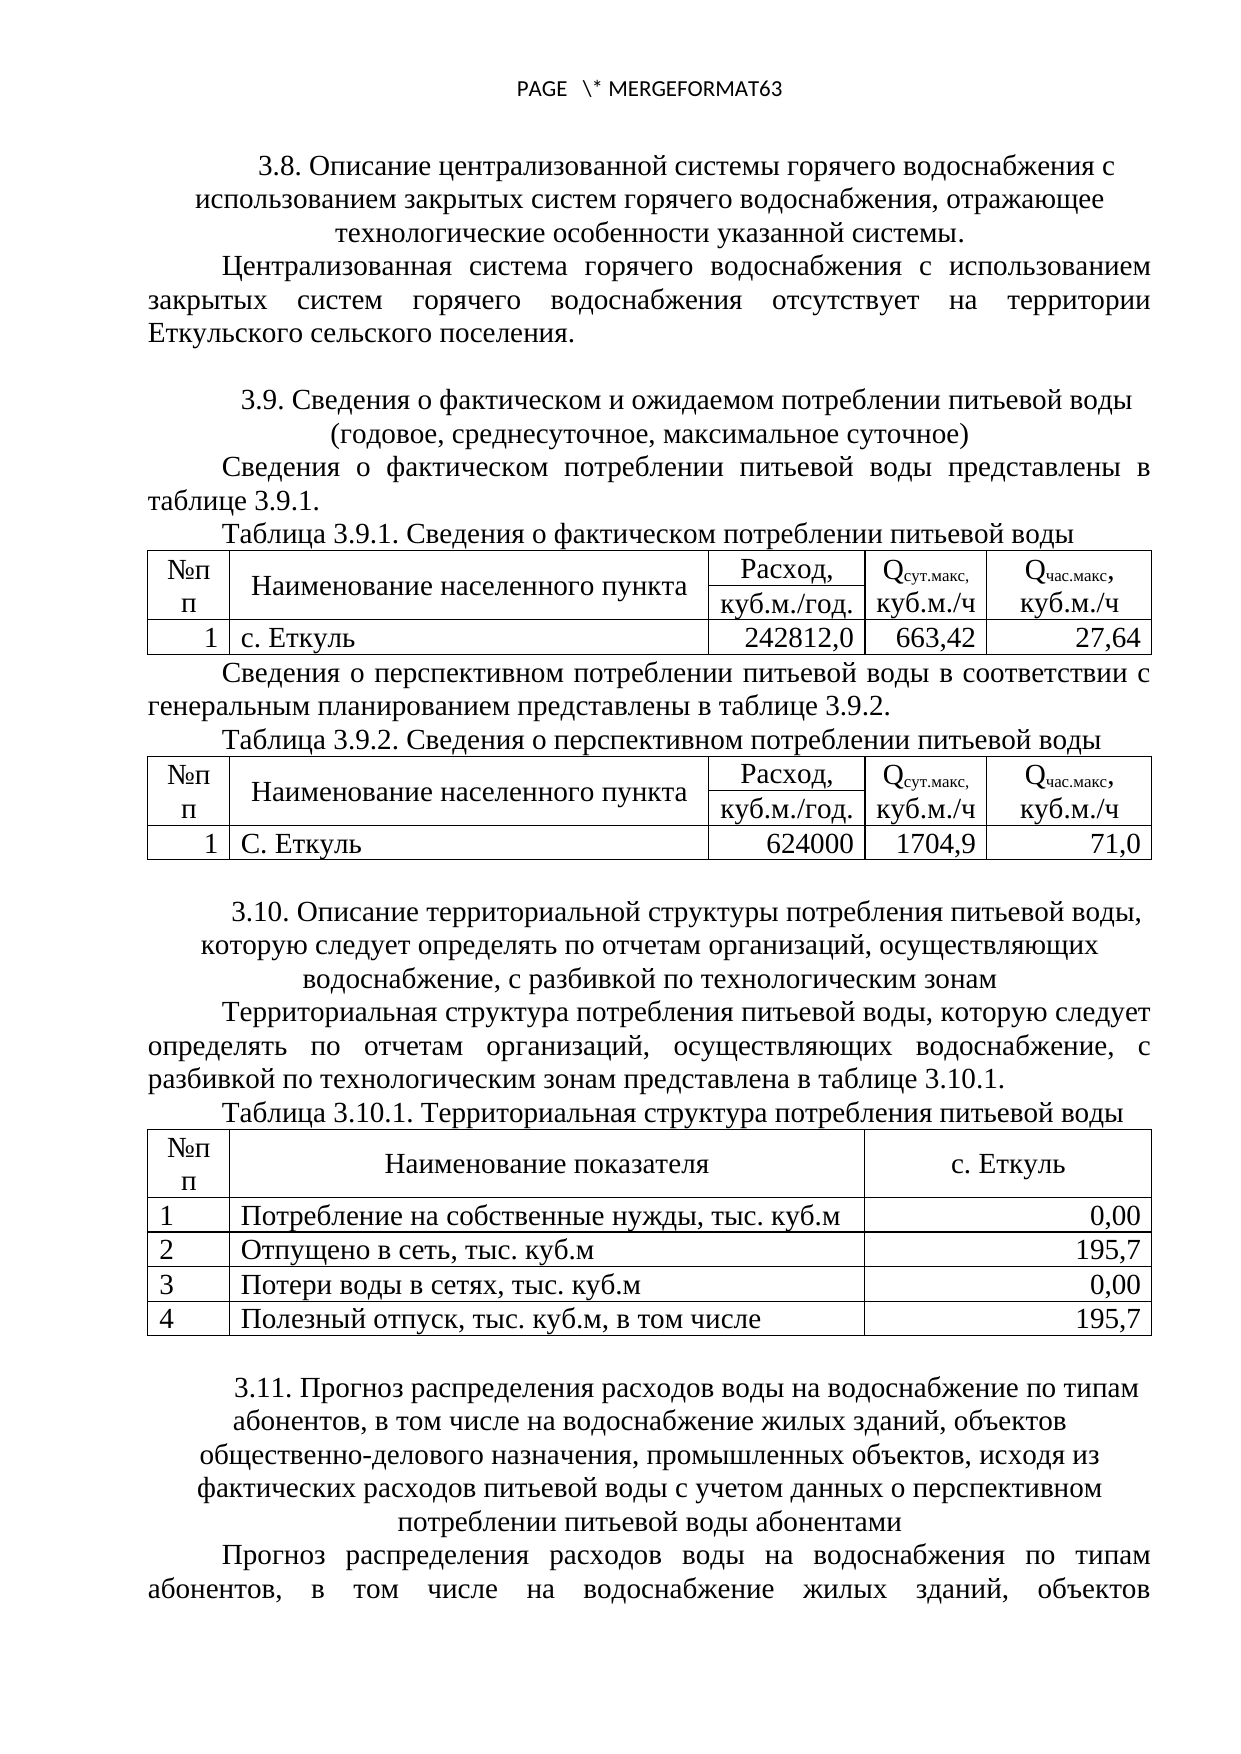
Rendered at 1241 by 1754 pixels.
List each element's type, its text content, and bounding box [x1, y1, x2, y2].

table_cell 663,42 [866, 620, 986, 654]
table_cell 1 [148, 826, 229, 859]
text Сведения о перспективном потреблении питьевой воды в соответствии с генеральным планированием представлены в таблице 3.9.2. [148, 655, 1152, 722]
table_header №пп [148, 757, 229, 825]
table_cell куб.м./год. [709, 586, 864, 619]
text 3.11. Прогноз распределения расходов воды на водоснабжение по типам абонентов, в том числе на водоснабжение жилых зданий, объектов общественно-делового назначения, промышленных объектов, исходя из фактических расходов питьевой воды с учетом данных о перспективном потреблении питьевой воды абонентами [148, 1370, 1152, 1537]
table_cell Отпущено в сеть, тыс. куб.м [230, 1233, 864, 1266]
table_header Наименование населенного пункта [230, 757, 708, 825]
table_header Расход, [709, 757, 864, 790]
table_cell 2 [148, 1233, 229, 1266]
table_cell 0,00 [865, 1267, 1151, 1301]
text Территориальная структура потребления питьевой воды, которую следует определять по отчетам организаций, осуществляющих водоснабжение, с разбивкой по технологическим зонам представлена в таблице 3.10.1. [148, 994, 1152, 1095]
table_header Расход, [709, 551, 864, 585]
text Таблица 3.9.2. Сведения о перспективном потреблении питьевой воды [148, 722, 1152, 756]
text Таблица 3.10.1. Территориальная структура потребления питьевой воды [148, 1095, 1152, 1129]
table_header №пп [148, 551, 229, 619]
table_cell куб.м./год. [709, 791, 864, 825]
table_cell 0,00 [865, 1198, 1151, 1231]
text 3.10. Описание территориальной структуры потребления питьевой воды, которую следует определять по отчетам организаций, осуществляющих водоснабжение, с разбивкой по технологическим зонам [148, 894, 1152, 994]
table_cell 242812,0 [709, 620, 864, 654]
table_header Qсут.макс, куб.м./ч [866, 757, 986, 825]
table_cell 1 [148, 620, 229, 654]
text 3.8. Описание централизованной системы горячего водоснабжения с использованием закрытых систем горячего водоснабжения, отражающее технологические особенности указанной системы. [148, 148, 1152, 248]
table_header Qчас.макс, куб.м./ч [987, 551, 1151, 619]
table_cell с. Еткуль [230, 620, 708, 654]
table_cell Полезный отпуск, тыс. куб.м, в том числе [230, 1302, 864, 1335]
table_header Qсут.макс, куб.м./ч [866, 551, 986, 619]
table_cell 1704,9 [866, 826, 986, 859]
table_header Наименование показателя [230, 1130, 864, 1197]
table_cell С. Еткуль [230, 826, 708, 859]
text Централизованная система горячего водоснабжения с использованием закрытых систем горячего водоснабжения отсутствует на территории Еткульского сельского поселения. [148, 248, 1152, 349]
table_header Наименование населенного пункта [230, 551, 708, 619]
table_header Qчас.макс, куб.м./ч [987, 757, 1151, 825]
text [148, 1537, 1152, 1604]
table_cell 4 [148, 1302, 229, 1335]
table_cell 71,0 [987, 826, 1151, 859]
table_header с. Еткуль [865, 1130, 1151, 1197]
table_cell 195,7 [865, 1233, 1151, 1266]
table_cell 195,7 [865, 1302, 1151, 1335]
table_cell Потери воды в сетях, тыс. куб.м [230, 1267, 864, 1301]
text 3.9. Сведения о фактическом и ожидаемом потреблении питьевой воды (годовое, среднесуточное, максимальное суточное) [148, 382, 1152, 449]
text Сведения о фактическом потреблении питьевой воды представлены в таблице 3.9.1. [148, 449, 1152, 517]
table_cell Потребление на собственные нужды, тыс. куб.м [230, 1198, 864, 1231]
table_cell 3 [148, 1267, 229, 1301]
table_cell 1 [148, 1198, 229, 1231]
text Таблица 3.9.1. Сведения о фактическом потреблении питьевой воды [148, 517, 1152, 550]
table_cell 27,64 [987, 620, 1151, 654]
table_cell 624000 [709, 826, 864, 859]
table_header №пп [148, 1130, 229, 1197]
